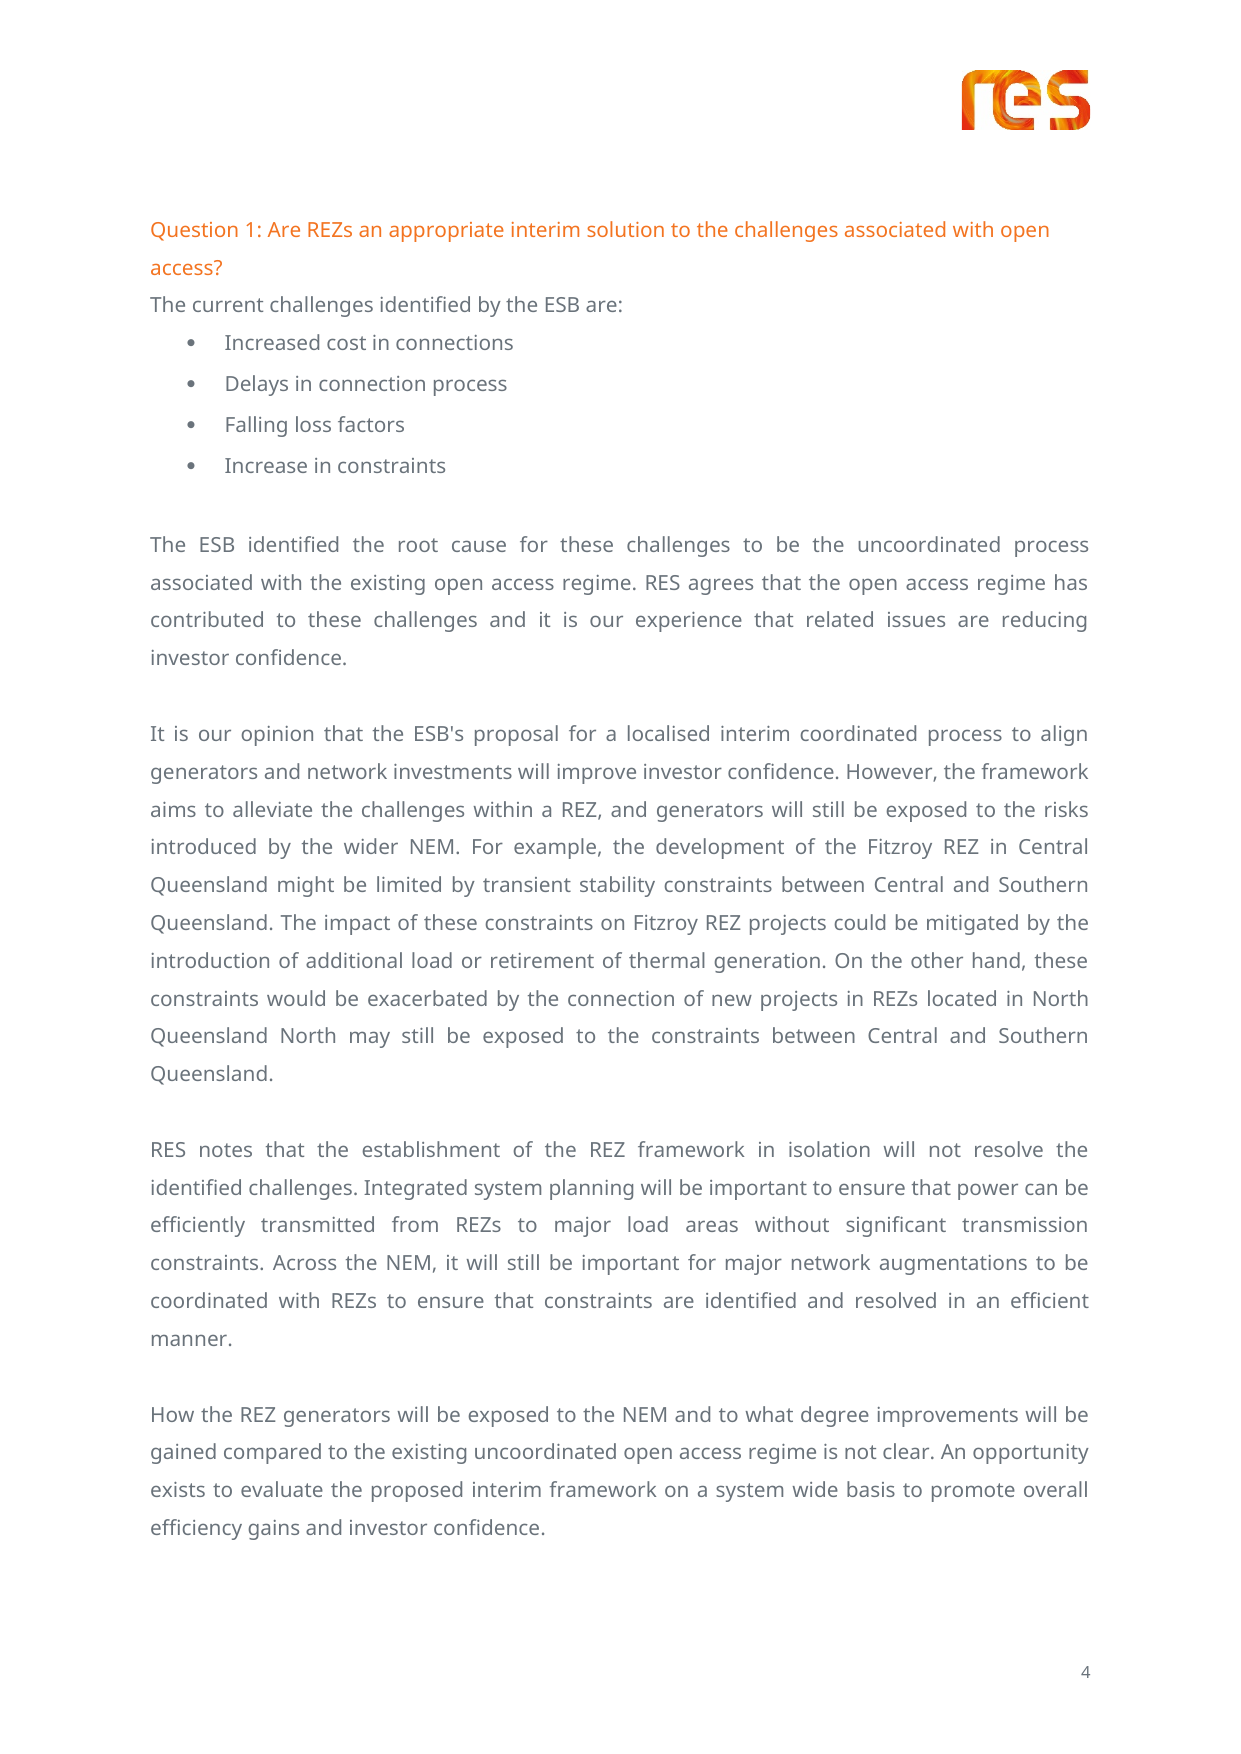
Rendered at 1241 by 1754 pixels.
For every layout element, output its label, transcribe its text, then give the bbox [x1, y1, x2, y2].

picture [961, 70, 1091, 130]
text Increased cost in connections [187, 328, 1090, 357]
text The ESB identified the root cause for these challenges to be the uncoordinated process associated with the existing open access regime. RES agrees that the open access regime has contributed to these challenges and it is our experience that related issues are reducing investor confidence. [150, 530, 1090, 672]
text Delays in connection process [187, 369, 1090, 398]
text It is our opinion that the ESB's proposal for a localised interim coordinated process to align generators and network investments will improve investor confidence. However, the framework aims to alleviate the challenges within a REZ, and generators will still be exposed to the risks introduced by the wider NEM. For example, the development of the Fitzroy REZ in Central Queensland might be limited by transient stability constraints between Central and Southern Queensland. The impact of these constraints on Fitzroy REZ projects could be mitigated by the introduction of additional load or retirement of thermal generation. On the other hand, these constraints would be exacerbated by the connection of new projects in REZs located in North Queensland North may still be exposed to the constraints between Central and Southern Queensland. [150, 719, 1090, 1088]
text Falling loss factors [187, 410, 1090, 439]
text Increase in constraints [187, 451, 1090, 480]
text The current challenges identified by the ESB are: [150, 291, 1090, 319]
text How the REZ generators will be exposed to the NEM and to what degree improvements will be gained compared to the existing uncoordinated open access regime is not clear. An opportunity exists to evaluate the proposed interim framework on a system wide basis to promote overall efficiency gains and investor confidence. [150, 1400, 1090, 1542]
text RES notes that the establishment of the REZ framework in isolation will not resolve the identified challenges. Integrated system planning will be important to ensure that power can be efficiently transmitted from REZs to major load areas without significant transmission constraints. Across the NEM, it will still be important for major network augmentations to be coordinated with REZs to ensure that constraints are identified and resolved in an efficient manner. [150, 1135, 1090, 1352]
subtitle Question 1: Are REZs an appropriate interim solution to the challenges associated with open access? [150, 215, 1090, 281]
